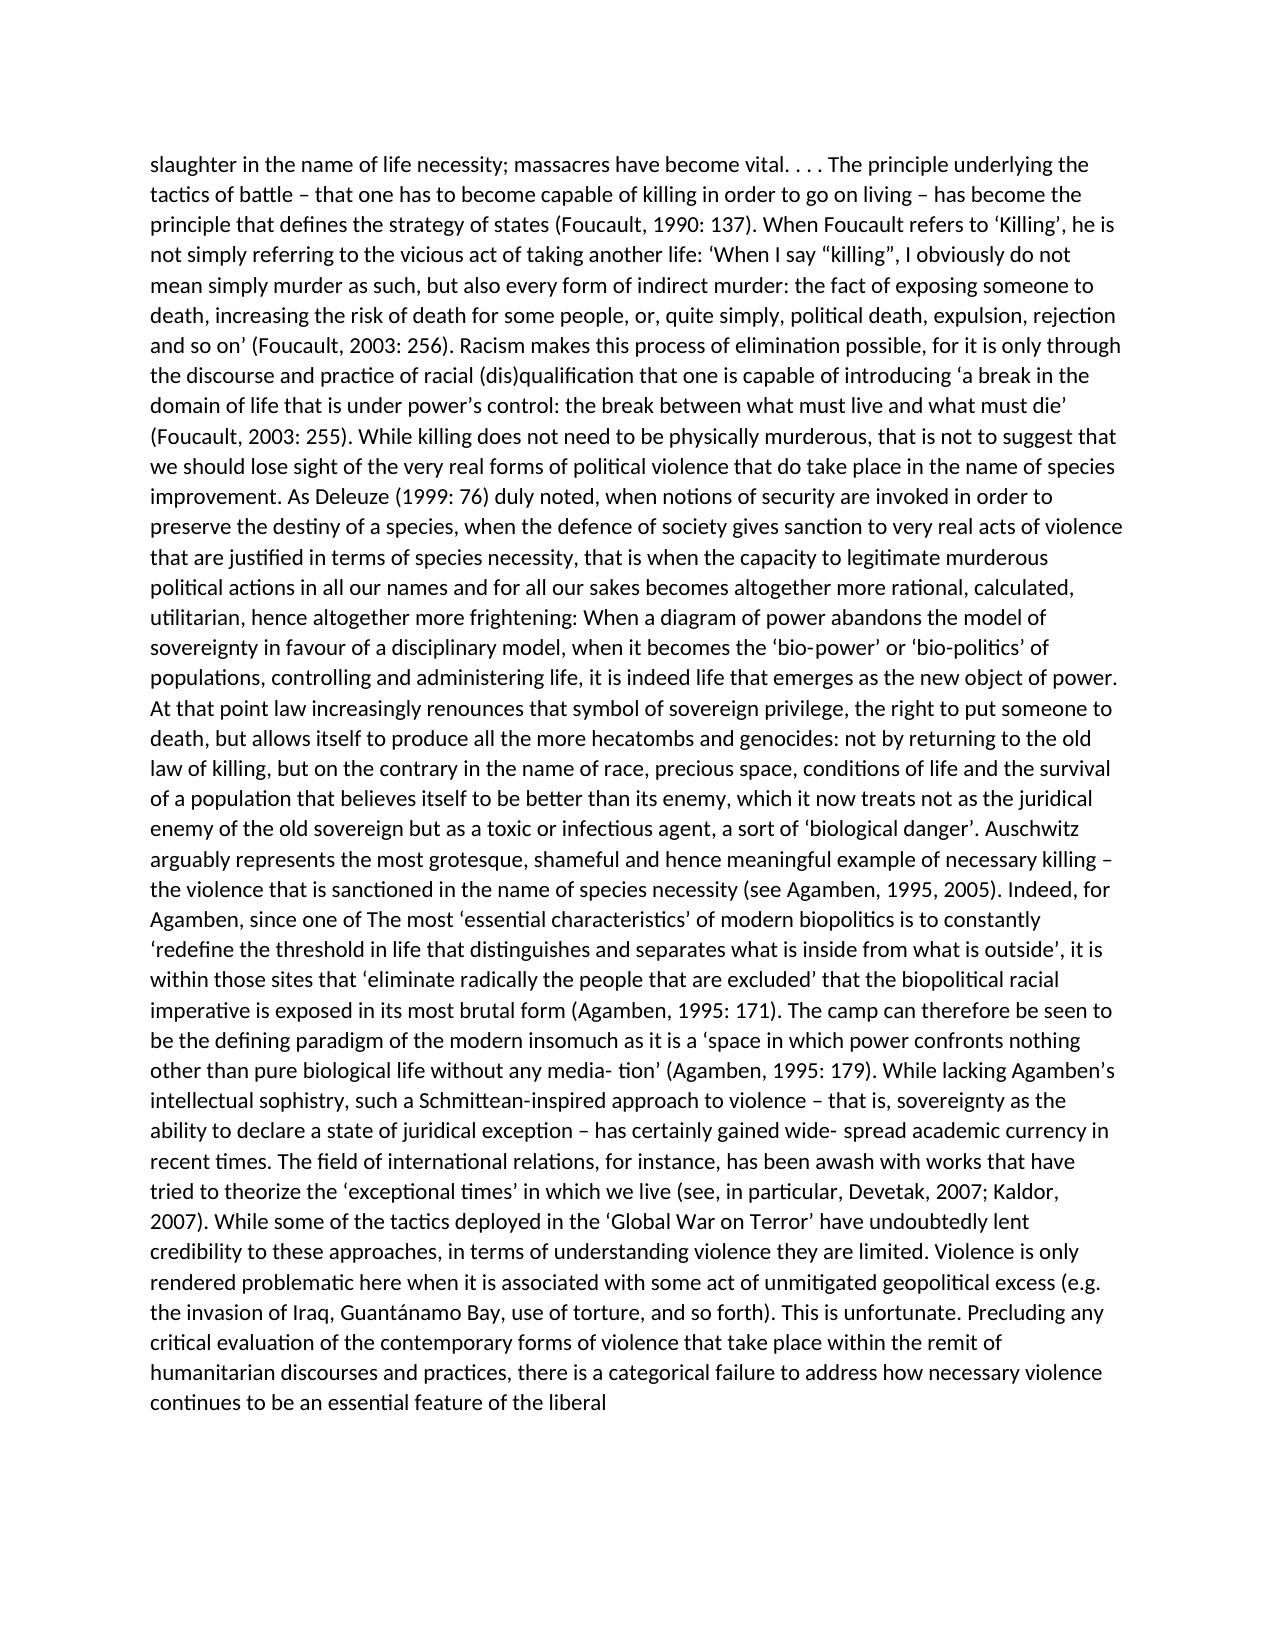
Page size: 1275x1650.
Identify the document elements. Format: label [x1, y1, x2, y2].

text [150, 150, 1125, 1417]
